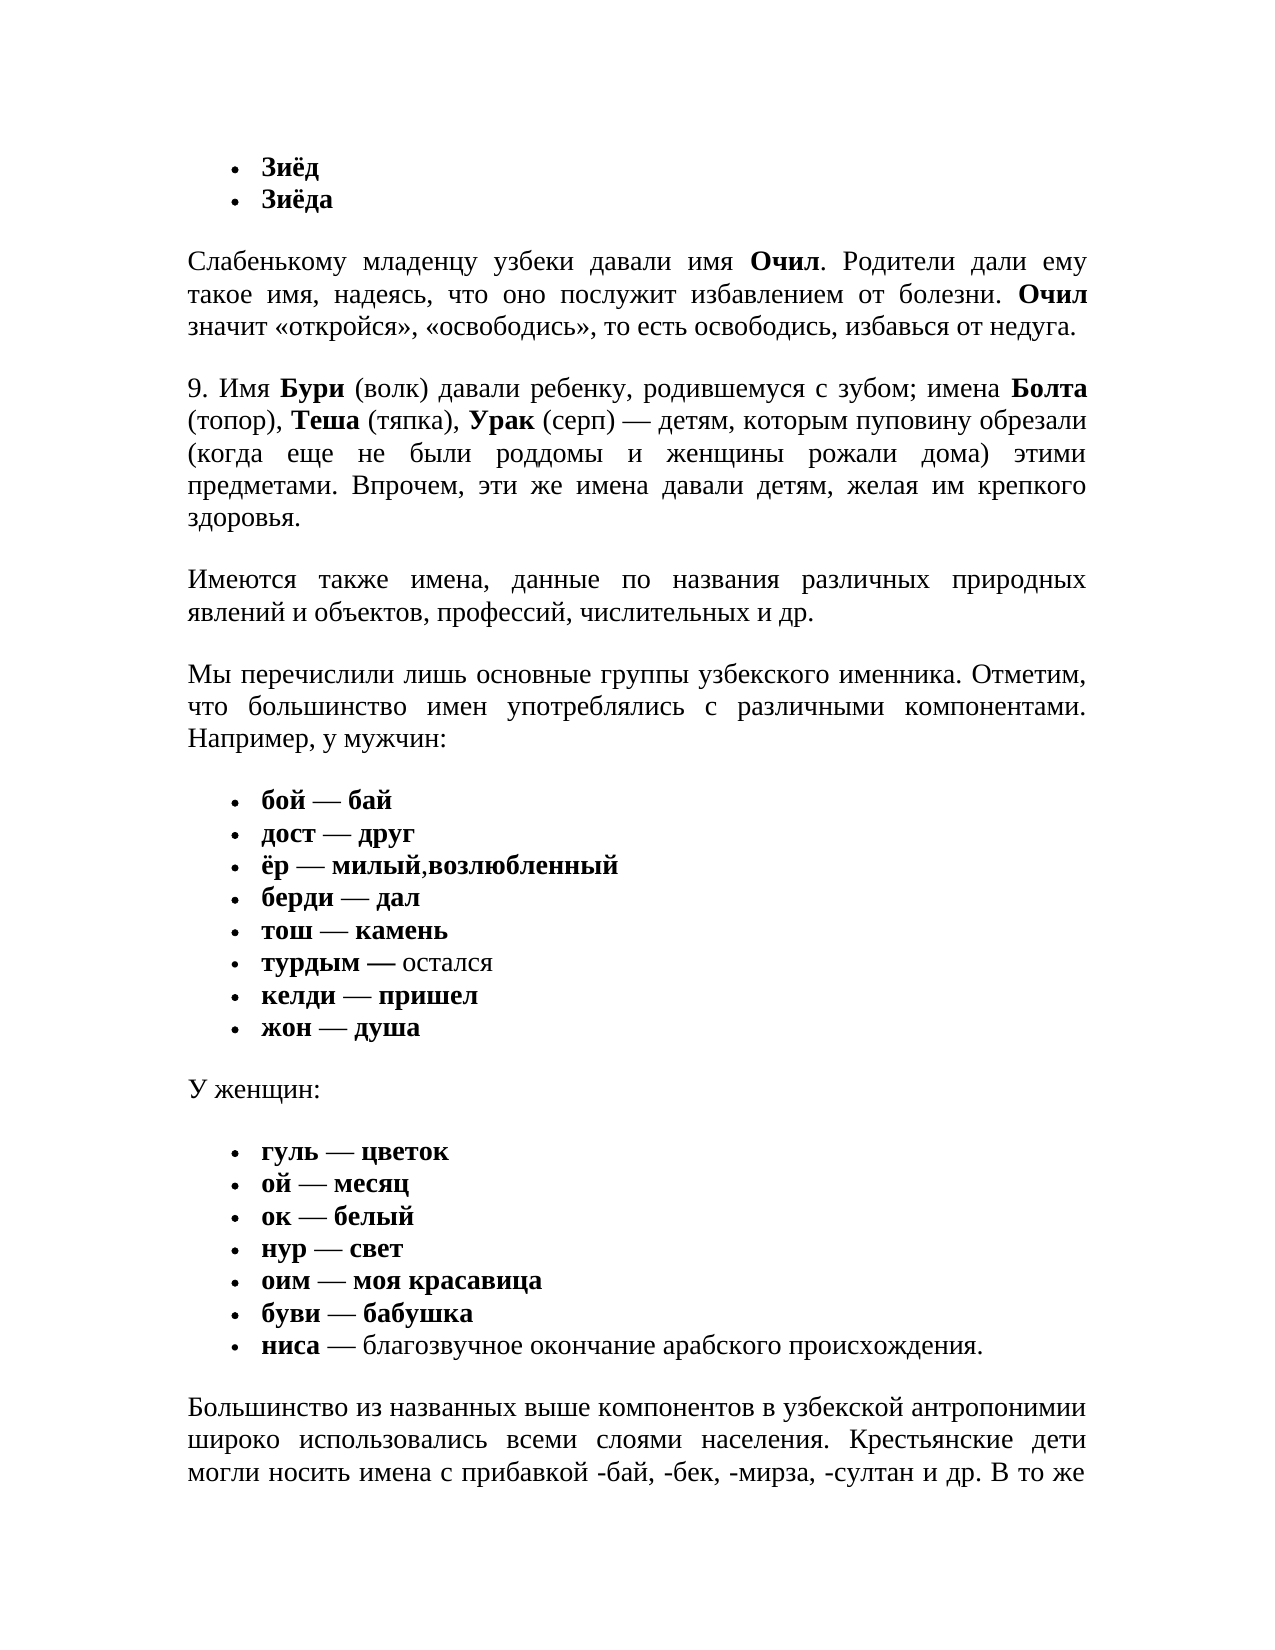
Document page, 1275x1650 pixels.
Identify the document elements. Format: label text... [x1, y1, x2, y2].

list ой — месяц [232, 1166, 1087, 1199]
list жон — душа [232, 1010, 1087, 1042]
list турдым — остался [232, 945, 1087, 978]
list ёр — милый,возлюбленный [232, 848, 1087, 881]
list нур — свет [232, 1231, 1087, 1263]
list бой — бай [232, 783, 1087, 816]
list тош — камень [232, 913, 1087, 945]
list берди — дал [232, 881, 1087, 913]
list Зиёд [232, 150, 1087, 182]
list оим — моя красавица [232, 1263, 1087, 1296]
list келди — пришел [232, 978, 1087, 1010]
list гуль — цветок [232, 1134, 1087, 1166]
list Зиёда [232, 182, 1087, 215]
text 9. Имя Бури (волк) давали ребенку, родившемуся с зубом; имена Болта (топор), Теша (тяпка), Урак (серп) — детям, которым пуповину обрезали (когда еще не были роддомы и женщины рожали дома) этими предметами. Впрочем, эти же имена давали детям, желая им крепкого здоровья. [187, 371, 1087, 533]
text Имеются также имена, данные по названия различных природных явлений и объектов, профессий, числительных и др. [187, 562, 1087, 627]
text Слабенькому младенцу узбеки давали имя Очил. Родители дали ему такое имя, надеясь, что оно послужит избавлением от болезни. Очил значит «откройся», «освободись», то есть освободись, избавься от недуга. [187, 244, 1087, 341]
text У женщин: [187, 1072, 1087, 1104]
text Мы перечислили лишь основные группы узбекского именника. Отметим, что большинство имен употреблялись с различными компонентами. Например, у мужчин: [187, 657, 1087, 754]
list ниса — благозвучное окончание арабского происхождения. [232, 1328, 1087, 1361]
list ок — белый [232, 1199, 1087, 1231]
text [187, 1390, 1087, 1487]
list буви — бабушка [232, 1296, 1087, 1328]
list дост — друг [232, 816, 1087, 848]
